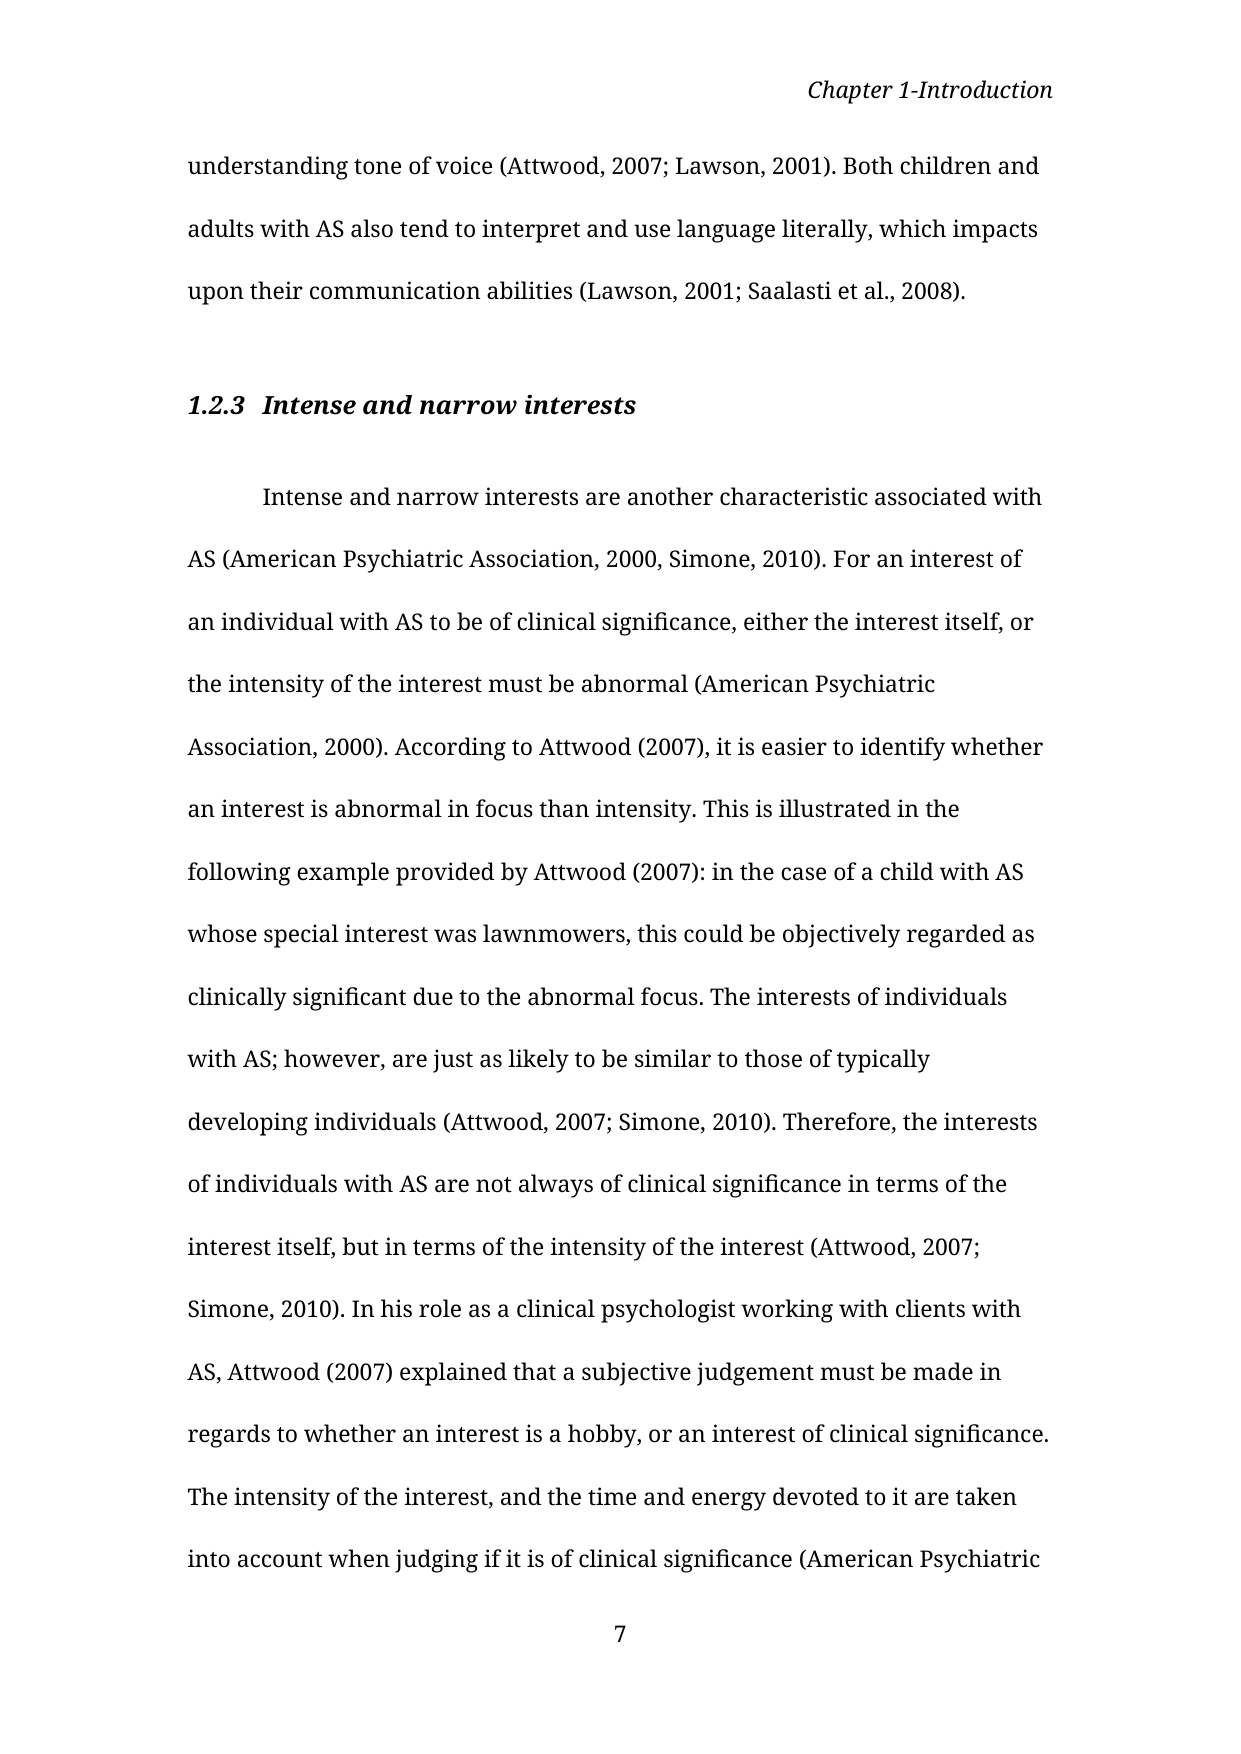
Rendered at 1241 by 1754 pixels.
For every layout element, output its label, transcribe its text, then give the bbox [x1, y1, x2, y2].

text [187, 150, 1053, 306]
subtitle Intense and narrow interests [187, 387, 1053, 422]
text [187, 481, 1053, 1574]
